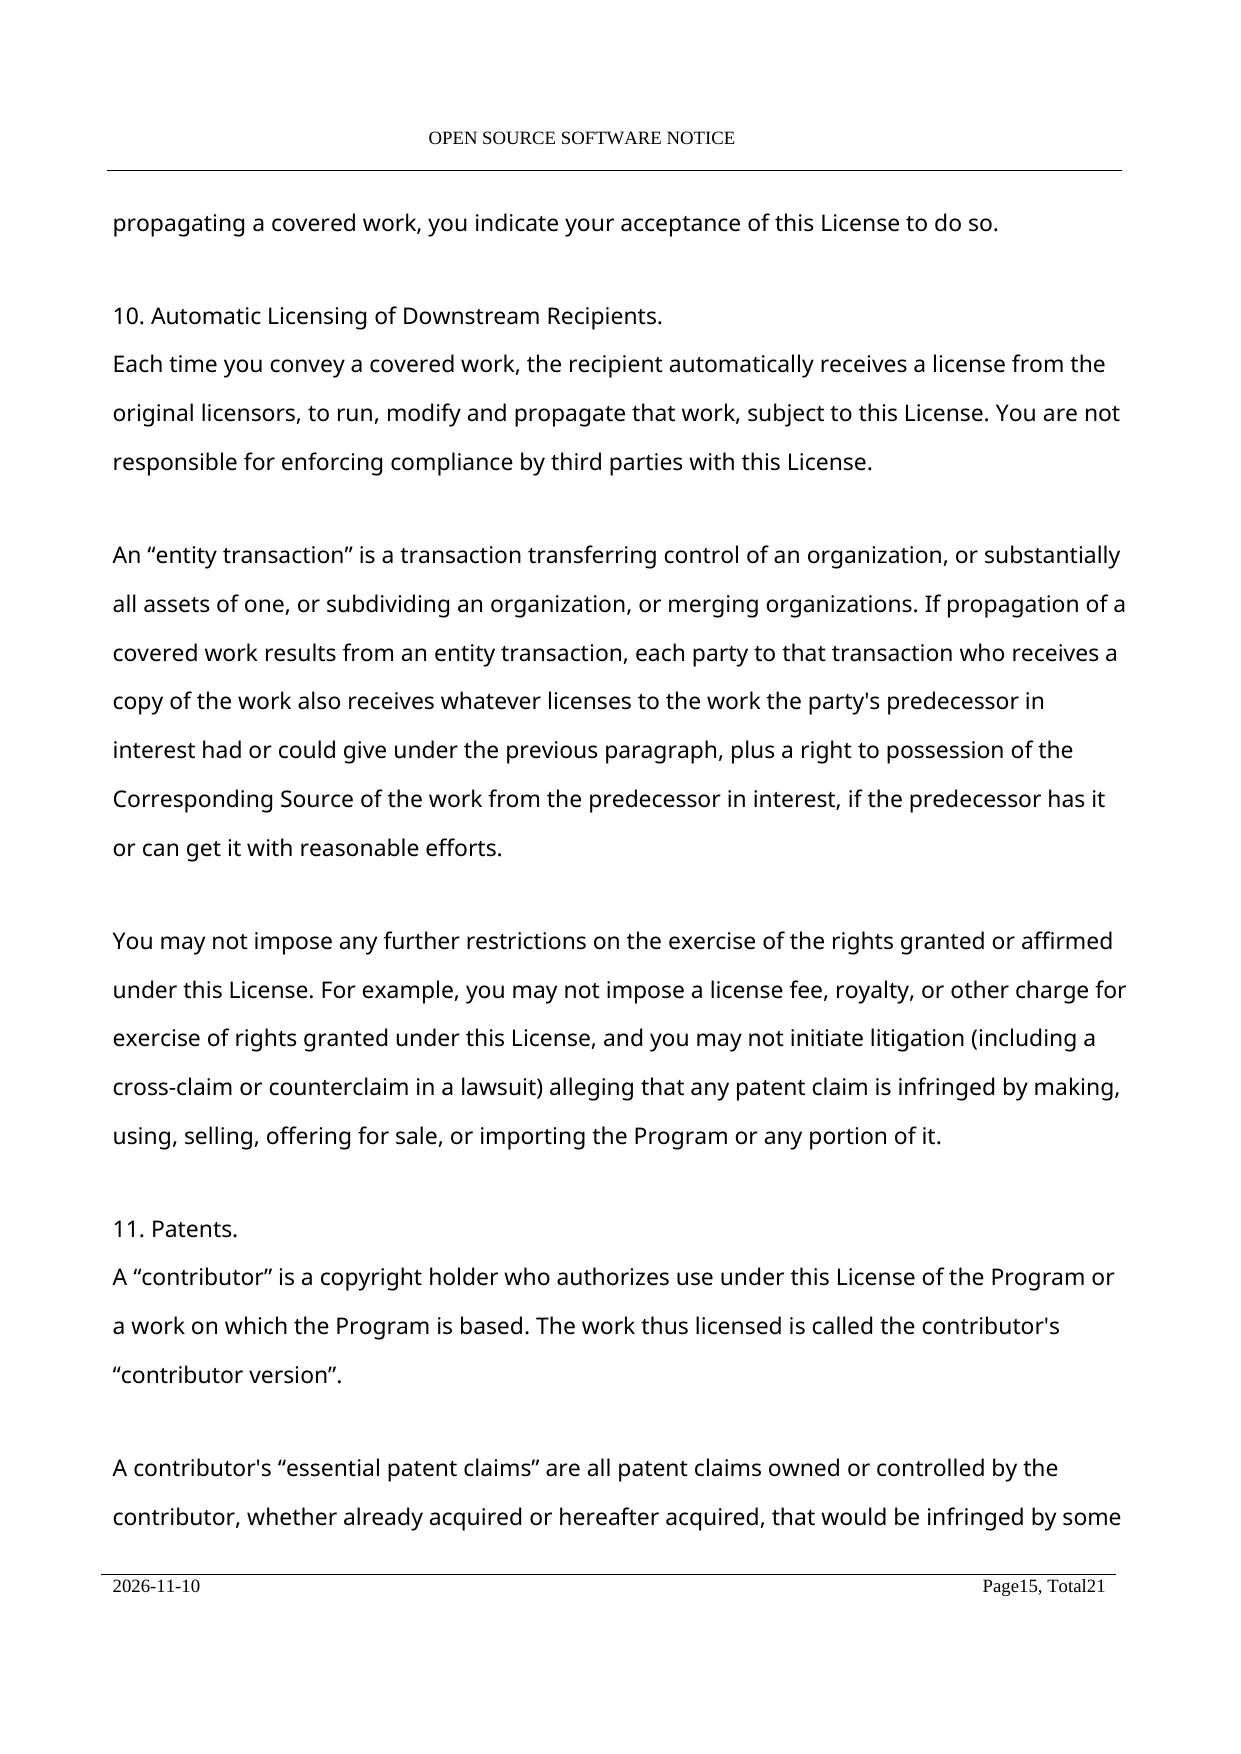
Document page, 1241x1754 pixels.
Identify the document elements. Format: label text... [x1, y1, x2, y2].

text Each time you convey a covered work, the recipient automatically receives a license from the original licensors, to run, modify and propagate that work, subject to this License. You are not responsible for enforcing compliance by third parties with this License. [112, 348, 1128, 478]
text 10. Automatic Licensing of Downstream Recipients. [112, 299, 1128, 332]
text You may not impose any further restrictions on the exercise of the rights granted or affirmed under this License. For example, you may not impose a license fee, royalty, or other charge for exercise of rights granted under this License, and you may not initiate litigation (including a cross-claim or counterclaim in a lawsuit) alleging that any patent claim is infringed by making, using, selling, offering for sale, or importing the Program or any portion of it. [112, 924, 1128, 1152]
text An “entity transaction” is a transaction transferring control of an organization, or substantially all assets of one, or subdividing an organization, or merging organizations. If propagation of a covered work results from an entity transaction, each party to that transaction who receives a copy of the work also receives whatever licenses to the work the party's predecessor in interest had or could give under the previous paragraph, plus a right to possession of the Corresponding Source of the work from the predecessor in interest, if the predecessor has it or can get it with reasonable efforts. [112, 538, 1128, 863]
text 11. Patents. [112, 1212, 1128, 1245]
text A “contributor” is a copyright holder who authorizes use under this License of the Program or a work on which the Program is based. The work thus licensed is called the contributor's “contributor version”. [112, 1261, 1128, 1391]
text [112, 206, 1128, 239]
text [112, 1451, 1128, 1532]
